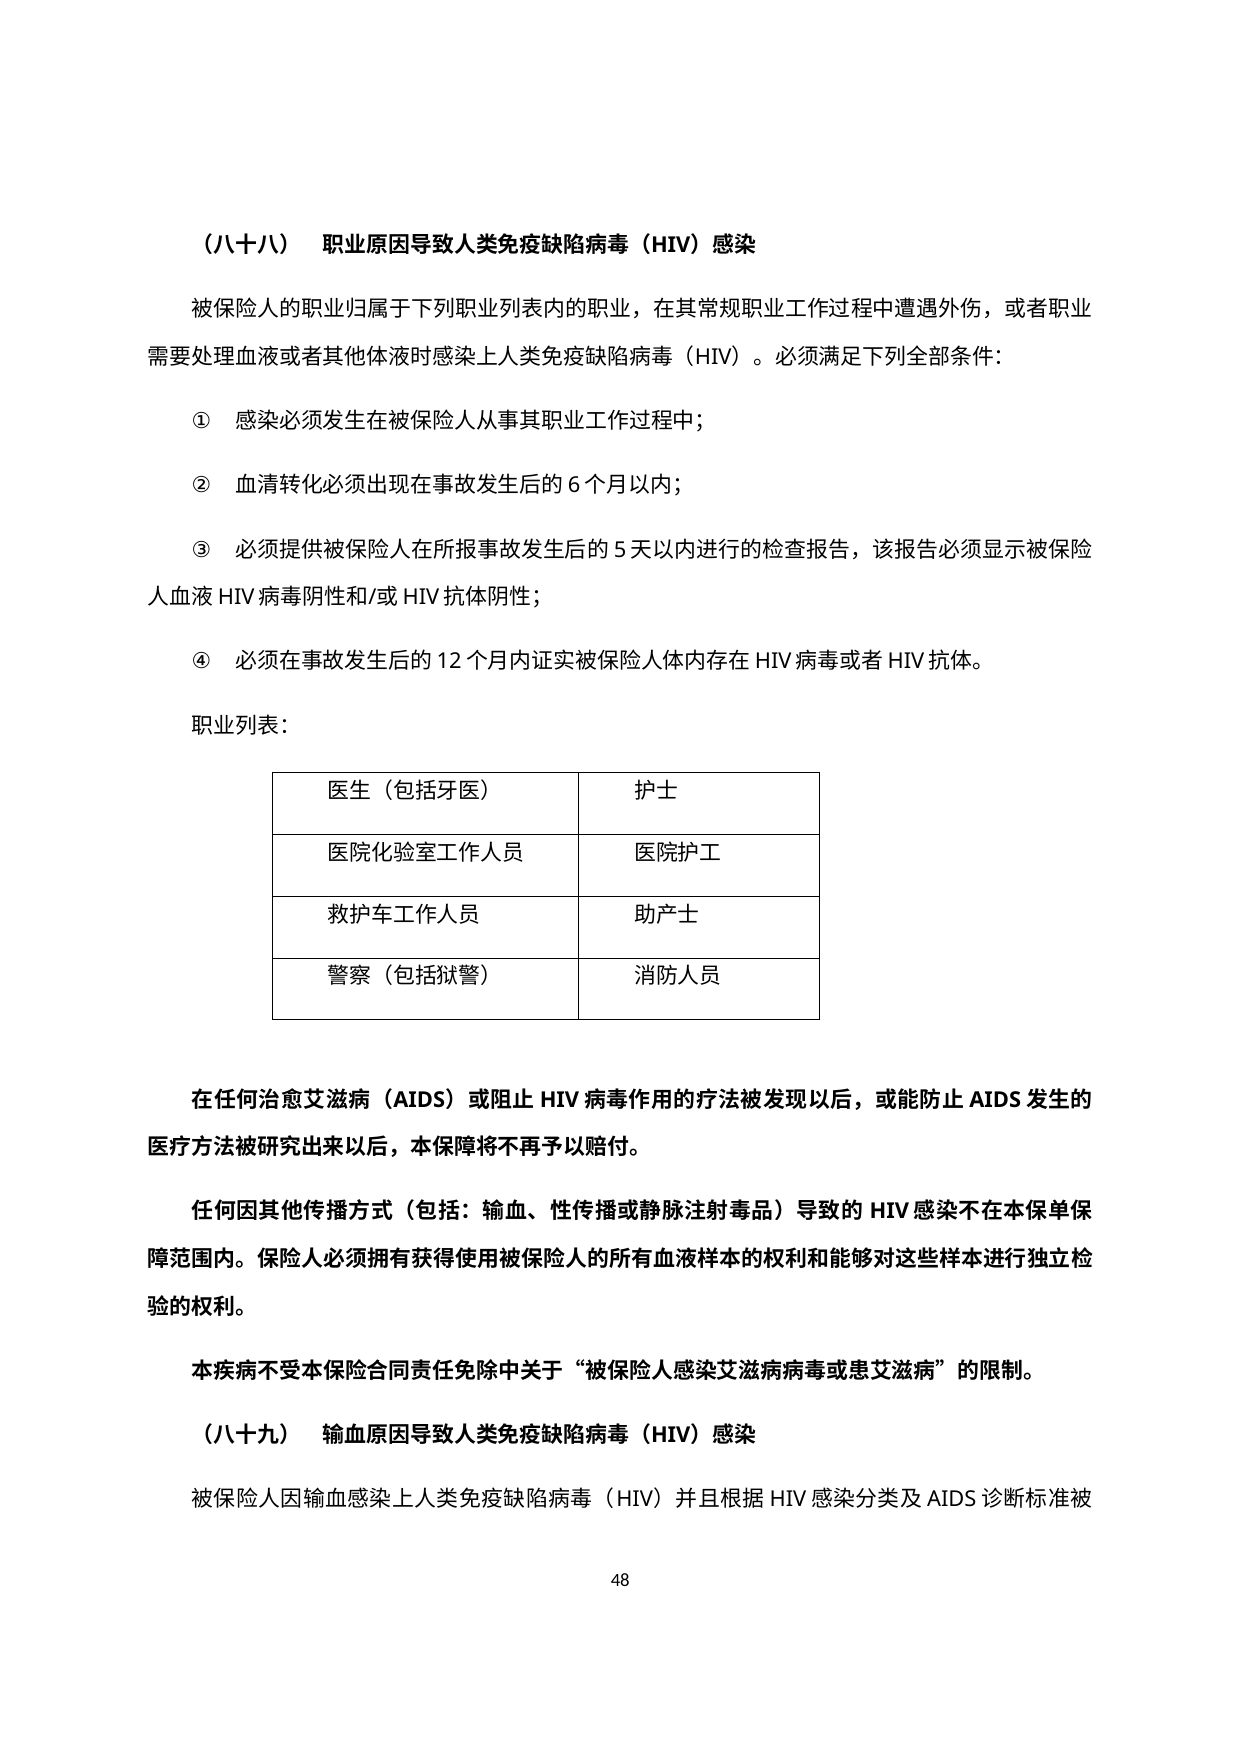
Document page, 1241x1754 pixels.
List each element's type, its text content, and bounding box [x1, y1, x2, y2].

table_cell 警察（包括狱警） [273, 959, 578, 1019]
list 血清转化必须出现在事故发生后的6个月以内； [148, 467, 1093, 499]
list 在任何治愈艾滋病（AIDS）或阻止HIV病毒作用的疗法被发现以后，或能防止AIDS发生的医疗方法被研究出来以后，本保障将不再予以赔付。 [148, 1082, 1093, 1161]
list 被保险人的职业归属于下列职业列表内的职业，在其常规职业工作过程中遭遇外伤，或者职业需要处理血液或者其他体液时感染上人类免疫缺陷病毒（HIV）。必须满足下列全部条件： [148, 291, 1093, 371]
list 本疾病不受本保险合同责任免除中关于“被保险人感染艾滋病病毒或患艾滋病”的限制。 [148, 1353, 1093, 1384]
list 感染必须发生在被保险人从事其职业工作过程中； [148, 403, 1093, 435]
table_header 护士 [579, 773, 819, 834]
list 职业列表： [148, 708, 1093, 739]
list 必须提供被保险人在所报事故发生后的5天以内进行的检查报告，该报告必须显示被保险人血液HIV病毒阴性和/或HIV抗体阴性； [148, 532, 1093, 611]
list 输血原因导致人类免疫缺陷病毒（HIV）感染 [148, 1417, 1093, 1449]
table_cell 救护车工作人员 [273, 897, 578, 957]
table_cell 医院化验室工作人员 [273, 835, 578, 896]
table_cell 医院护工 [579, 835, 819, 896]
table_cell 助产士 [579, 897, 819, 957]
list 必须在事故发生后的12个月内证实被保险人体内存在HIV病毒或者HIV抗体。 [148, 643, 1093, 675]
table_header 医生（包括牙医） [273, 773, 578, 834]
list 任何因其他传播方式（包括：输血、性传播或静脉注射毒品）导致的HIV感染不在本保单保障范围内。保险人必须拥有获得使用被保险人的所有血液样本的权利和能够对这些样本进行独立检验的权利。 [148, 1193, 1093, 1320]
list 职业原因导致人类免疫缺陷病毒（HIV）感染 [148, 227, 1093, 259]
table_cell 消防人员 [579, 959, 819, 1019]
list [148, 1481, 1093, 1513]
